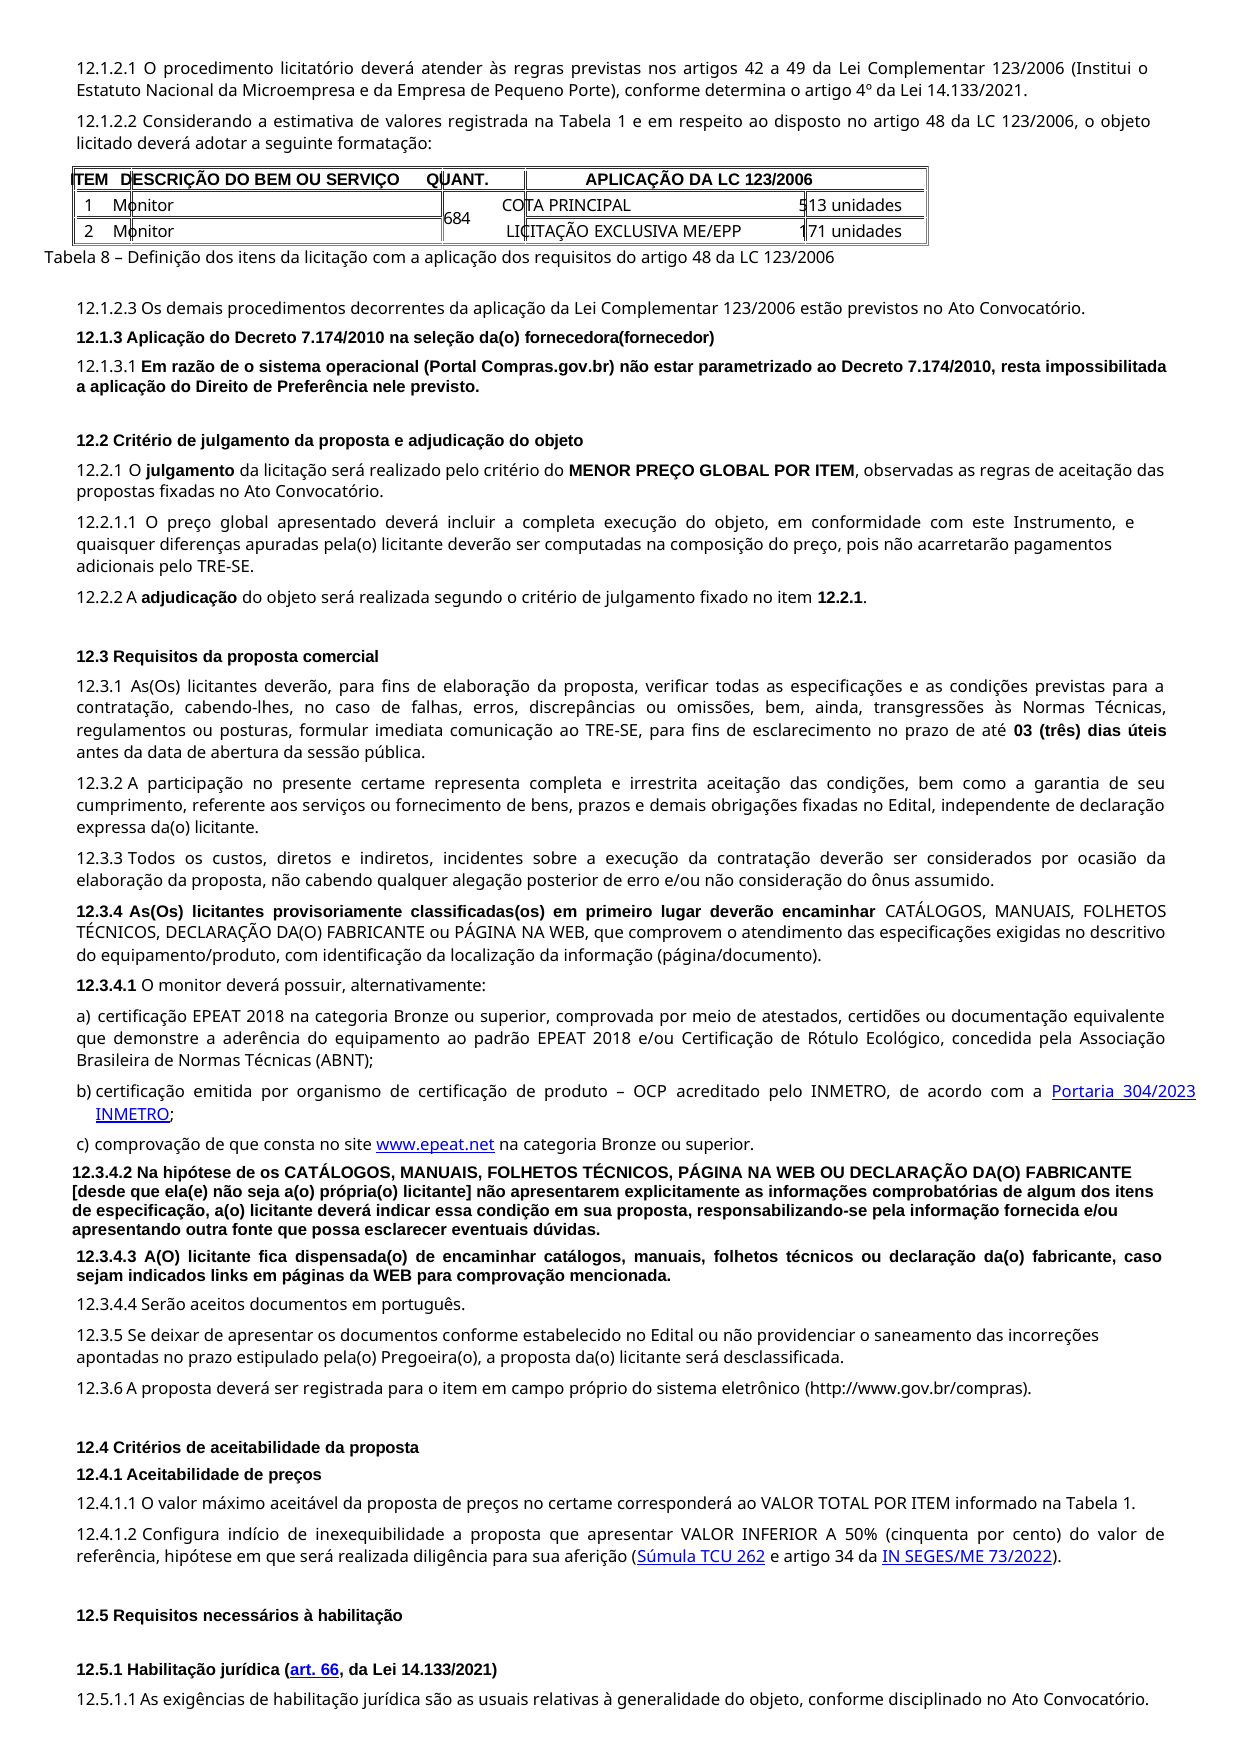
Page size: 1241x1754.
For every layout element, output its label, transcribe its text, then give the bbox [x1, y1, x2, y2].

table_header QUANT. [443, 169, 525, 189]
table_cell Monitor [132, 216, 443, 243]
list Em razão de o sistema operacional (Portal Compras.gov.br) não estar parametrizado ao Decreto 7.174/2010, resta impossibilitada a aplicação do Direito de Preferência nele previsto. [76, 355, 1167, 396]
list A participação no presente certame representa completa e irrestrita aceitação das condições, bem como a garantia de seu cumprimento, referente aos serviços ou fornecimento de bens, prazos e demais obrigações fixadas no Edital, independente de declaração expressa da(o) licitante. [76, 772, 1167, 838]
list A adjudicação do objeto será realizada segundo o critério de julgamento fixado no item 12.2.1. [76, 586, 1196, 608]
list O julgamento da licitação será realizado pelo critério do MENOR PREÇO GLOBAL POR ITEM, observadas as regras de aceitação das propostas fixadas no Ato Convocatório. [76, 458, 1167, 503]
list Todos os custos, diretos e indiretos, incidentes sobre a execução da contratação deverão ser considerados por ocasião da elaboração da proposta, não cabendo qualquer alegação posterior de erro e/ou não consideração do ônus assumido. [76, 847, 1167, 891]
table_header APLICAÇÃO DA LC 123/2006 [525, 169, 926, 189]
list As(Os) licitantes provisoriamente classificadas(os) em primeiro lugar deverão encaminhar CATÁLOGOS, MANUAIS, FOLHETOS TÉCNICOS, DECLARAÇÃO DA(O) FABRICANTE ou PÁGINA NA WEB, que comprovem o atendimento das especificações exigidas no descritivo do equipamento/produto, com identificação da localização da informação (página/documento). [76, 899, 1167, 966]
table_cell COTA PRINCIPAL [527, 192, 804, 216]
list comprovação de que consta no site www.epeat.net na categoria Bronze ou superior. [76, 1133, 1196, 1156]
list As exigências de habilitação jurídica são as usuais relativas à generalidade do objeto, conforme disciplinado no Ato Convocatório. [76, 1687, 1196, 1710]
subtitle Requisitos necessários à habilitação [76, 1606, 1196, 1625]
subtitle Requisitos da proposta comercial [76, 647, 1196, 666]
list A(O) licitante fica dispensada(o) de encaminhar catálogos, manuais, folhetos técnicos ou declaração da(o) fabricante, caso sejam indicados links em páginas da WEB para comprovação mencionada. [76, 1247, 1167, 1285]
table_cell LICITAÇÃO EXCLUSIVA ME/EPP [525, 216, 806, 243]
list Se deixar de apresentar os documentos conforme estabelecido no Edital ou não providenciar o saneamento das incorreções apontadas no prazo estipulado pela(o) Pregoeira(o), a proposta da(o) licitante será desclassificada. [76, 1324, 1167, 1368]
list O preço global apresentado deverá incluir a completa execução do objeto, em conformidade com este Instrumento, e quaisquer diferenças apuradas pela(o) licitante deverão ser computadas na composição do preço, pois não acarretarão pagamentos adicionais pelo TRE-SE. [76, 511, 1167, 578]
table_cell 171 unidades [806, 216, 927, 243]
list A proposta deverá ser registrada para o item em campo próprio do sistema eletrônico (http://www.gov.br/compras). [76, 1376, 1196, 1399]
list Serão aceitos documentos em português. [76, 1293, 1196, 1316]
text [desde que ela(e) não seja a(o) própria(o) licitante] não apresentarem explicitamente as informações comprobatórias de algum dos itens de especificação, a(o) licitante deverá indicar essa condição em sua proposta, responsabilizando-se pela informação fornecida e/ou apresentando outra fonte que possa esclarecer eventuais dúvidas. [72, 1183, 1164, 1239]
list Aplicação do Decreto 7.174/2010 na seleção da(o) fornecedora(fornecedor) [76, 327, 1196, 347]
list Critério de julgamento da proposta e adjudicação do objeto [76, 431, 1196, 450]
table_header DESCRIÇÃO DO BEM OU SERVIÇO [132, 167, 443, 189]
list Na hipótese de os CATÁLOGOS, MANUAIS, FOLHETOS TÉCNICOS, PÁGINA NA WEB OU DECLARAÇÃO DA(O) FABRICANTE [72, 1164, 1196, 1183]
table_cell Monitor [133, 192, 441, 216]
table_cell 513 unidades [806, 189, 927, 216]
list As(Os) licitantes deverão, para fins de elaboração da proposta, verificar todas as especificações e as condições previstas para a contratação, cabendo-lhes, no caso de falhas, erros, discrepâncias ou omissões, bem, ainda, transgressões às Normas Técnicas, regulamentos ou posturas, formular imediata comunicação ao TRE-SE, para fins de esclarecimento no prazo de até 03 (três) dias úteis antes da data de abertura da sessão pública. [76, 674, 1167, 763]
table_cell 2 [73, 216, 132, 243]
list Aceitabilidade de preços [76, 1465, 1196, 1484]
table_cell 1 [73, 189, 132, 216]
table_cell 684 [443, 192, 525, 243]
text Tabela 8 – Definição dos itens da licitação com a aplicação dos requisitos do artigo 48 da LC 123/2006 [44, 246, 1196, 269]
list O monitor deverá possuir, alternativamente: [76, 974, 1196, 997]
list Os demais procedimentos decorrentes da aplicação da Lei Complementar 123/2006 estão previstos no Ato Convocatório. [76, 297, 1196, 319]
list Habilitação jurídica (art. 66, da Lei 14.133/2021) [76, 1660, 1196, 1679]
list O procedimento licitatório deverá atender às regras previstas nos artigos 42 a 49 da Lei Complementar 123/2006 (Institui o Estatuto Nacional da Microempresa e da Empresa de Pequeno Porte), conforme determina o artigo 4º da Lei 14.133/2021. [76, 57, 1167, 101]
table_header ITEM [75, 167, 132, 189]
subtitle Critérios de aceitabilidade da proposta [76, 1438, 1196, 1457]
list O valor máximo aceitável da proposta de preços no certame corresponderá ao VALOR TOTAL POR ITEM informado na Tabela 1. [76, 1492, 1196, 1514]
list certificação EPEAT 2018 na categoria Bronze ou superior, comprovada por meio de atestados, certidões ou documentação equivalente que demonstre a aderência do equipamento ao padrão EPEAT 2018 e/ou Certificação de Rótulo Ecológico, concedida pela Associação Brasileira de Normas Técnicas (ABNT); [76, 1005, 1167, 1072]
list certificação emitida por organismo de certificação de produto – OCP acreditado pelo INMETRO, de acordo com a Portaria 304/2023 INMETRO; [76, 1080, 1196, 1125]
list Considerando a estimativa de valores registrada na Tabela 1 e em respeito ao disposto no artigo 48 da LC 123/2006, o objeto licitado deverá adotar a seguinte formatação: [76, 109, 1167, 154]
list Configura indício de inexequibilidade a proposta que apresentar VALOR INFERIOR A 50% (cinquenta por cento) do valor de referência, hipótese em que será realizada diligência para sua aferição (Súmula TCU 262 e artigo 34 da IN SEGES/ME 73/2022). [76, 1523, 1167, 1567]
